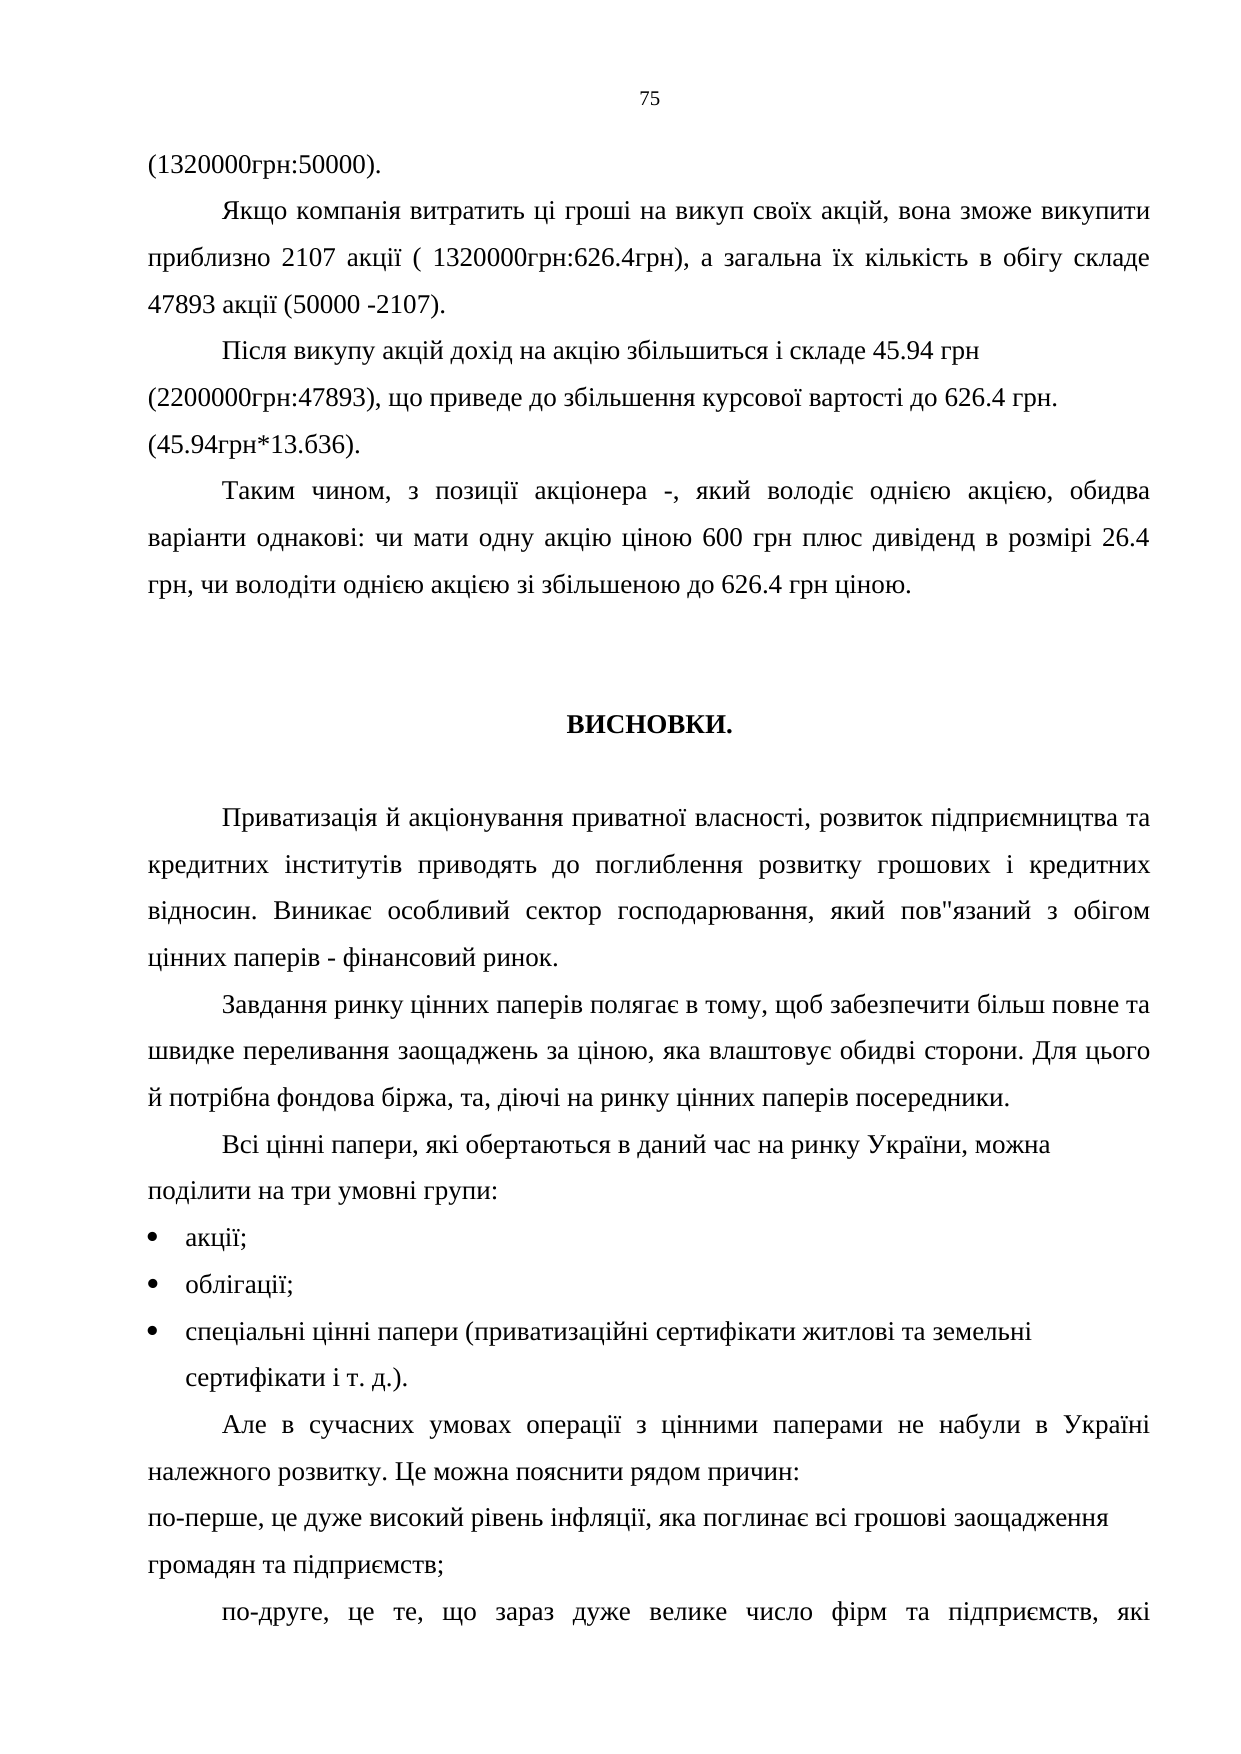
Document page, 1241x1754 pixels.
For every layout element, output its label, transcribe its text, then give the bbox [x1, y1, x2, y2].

text Після викупу акцій дохід на акцію збільшиться і складе 45.94 грн (2200000грн:47893), що приведе до збільшення курсової вартості до 626.4 грн. (45.94грн*13.б36). [148, 334, 1152, 459]
text Завдання ринку цінних паперів полягає в тому, щоб забезпечити більш повне та швидке переливання заощаджень за ціною, яка влаштовує обидві сторони. Для цього й потрібна фондова біржа, та, діючі на ринку цінних паперів посередники. [148, 988, 1152, 1112]
list спеціальні цінні папери (приватизаційні сертифікати житлові та земельні сертифікати і т. д.). [148, 1315, 1152, 1393]
text Всі цінні папери, які обертаються в даний час на ринку України, можна поділити на три умовні групи: [148, 1128, 1152, 1206]
text Якщо компанія витратить ці гроші на викуп своїх акцій, вона зможе викупити приблизно 2107 акції ( 1320000грн:626.4грн), а загальна їх кількість в обігу складе 47893 акції (50000 -2107). [148, 194, 1152, 319]
list акції; [148, 1221, 1152, 1252]
text Таким чином, з позиції акціонера -, який володіє однією акцією, обидва варіанти однакові: чи мати одну акцію ціною 600 грн плюс дивіденд в розмірі 26.4 грн, чи володіти однією акцією зі збільшеною до 626.4 грн ціною. [148, 474, 1152, 599]
text ВИСНОВКИ. [148, 708, 1152, 739]
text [148, 1595, 1152, 1626]
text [148, 148, 1152, 179]
text Приватизація й акціонування приватної власності, розвиток підприємництва та кредитних інститутів приводять до поглиблення розвитку грошових і кредитних відносин. Виникає особливий сектор господарювання, який пов"язаний з обігом цінних паперів - фінансовий ринок. [148, 801, 1152, 972]
list облігації; [148, 1268, 1152, 1299]
text по-перше, це дуже високий рівень інфляції, яка поглинає всі грошові заощадження громадян та підприємств; [148, 1502, 1152, 1579]
text Але в сучасних умовах операції з цінними паперами не набули в Україні належного розвитку. Це можна пояснити рядом причин: [148, 1408, 1152, 1486]
